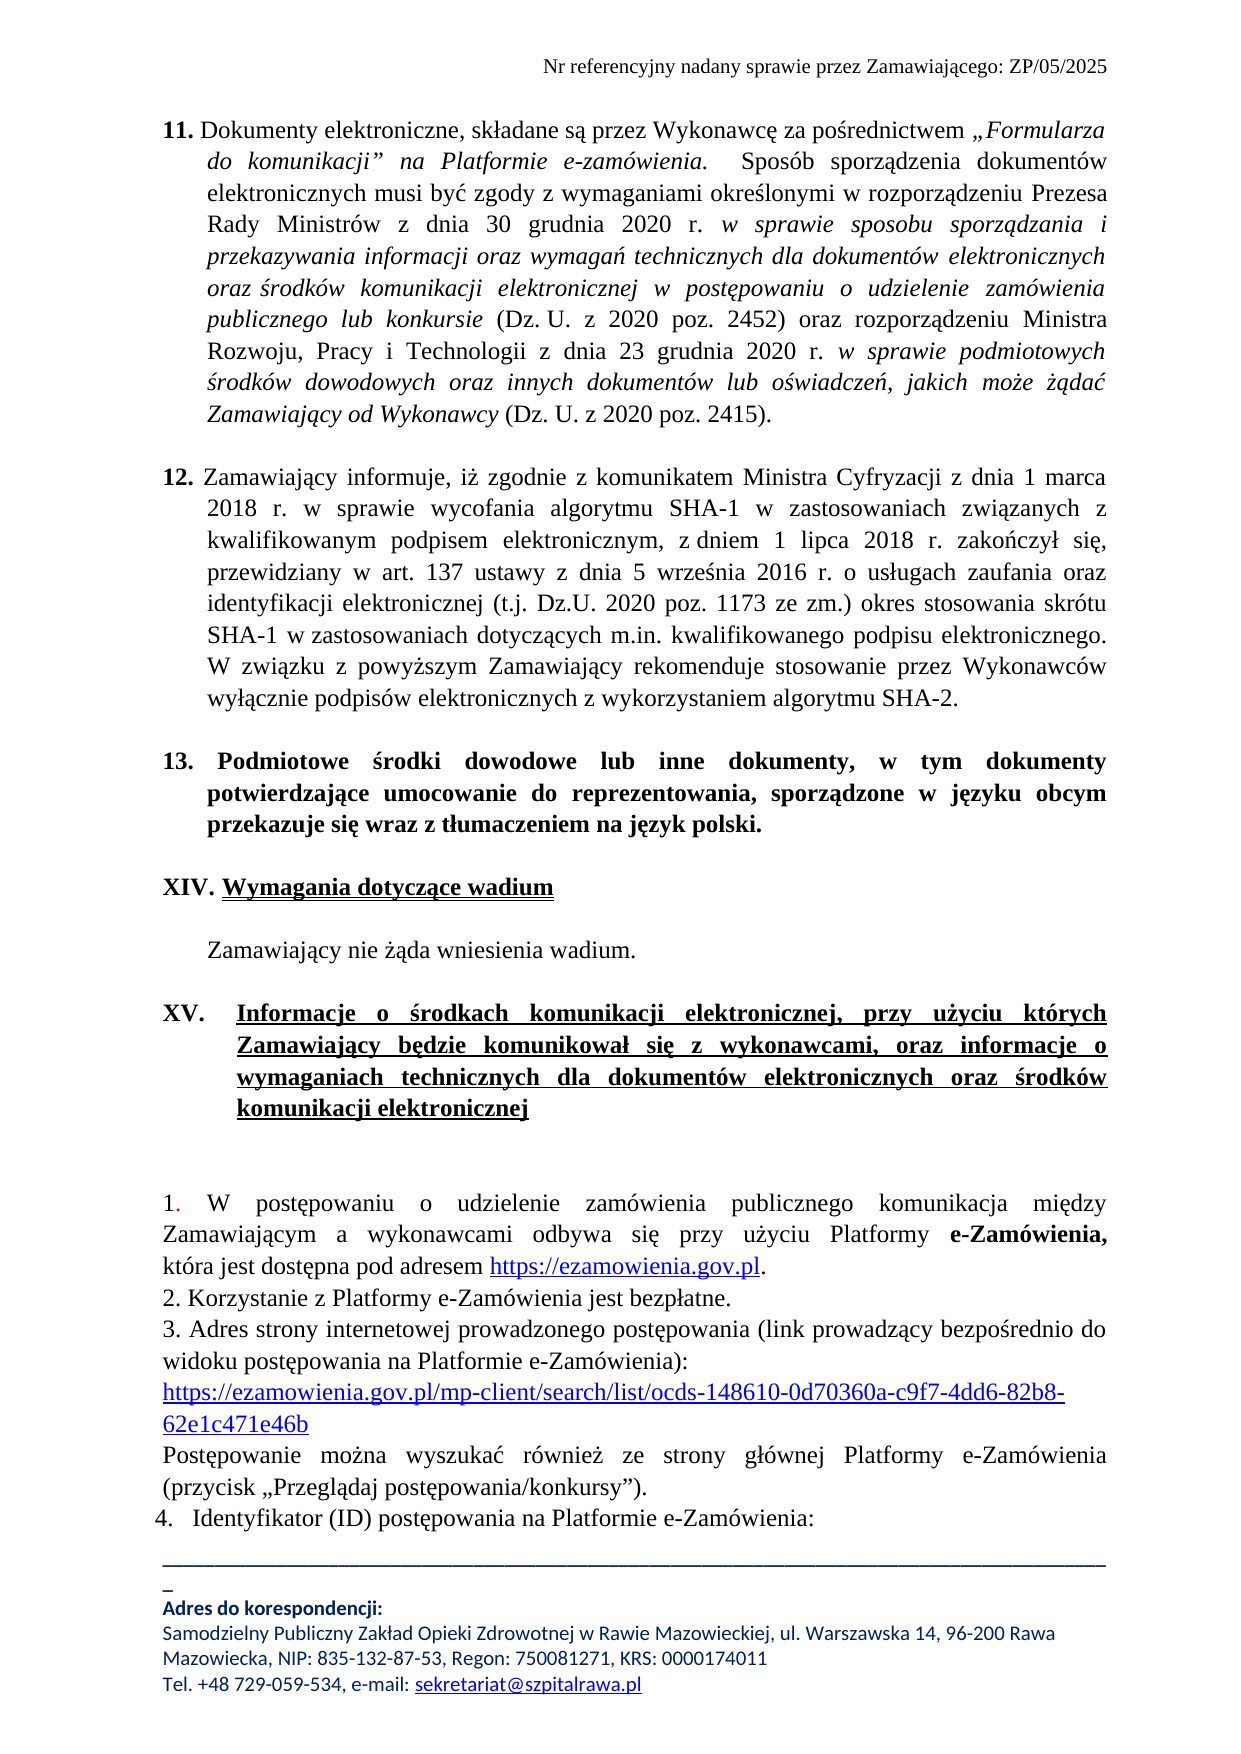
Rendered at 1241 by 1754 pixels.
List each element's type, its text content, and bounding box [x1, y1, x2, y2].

text Postępowanie można wyszukać również ze strony głównej Platformy e-Zamówienia (przycisk „Przeglądaj postępowania/konkursy”). [162, 1440, 1107, 1501]
text 3. Adres strony internetowej prowadzonego postępowania (link prowadzący bezpośrednio do widoku postępowania na Platformie e-Zamówienia): [162, 1314, 1107, 1374]
list Identyfikator (ID) postępowania na Platformie e-Zamówienia: [154, 1503, 1107, 1532]
text https://ezamowienia.gov.pl/mp-client/search/list/ocds-148610-0d70360a-c9f7-4dd6-82b8-62e1c471e46b [162, 1377, 1107, 1438]
text Zamawiający nie żąda wniesienia wadium. [207, 935, 1107, 964]
text 2. Korzystanie z Platformy e-Zamówienia jest bezpłatne. [162, 1283, 1107, 1311]
text 12. Zamawiający informuje, iż zgodnie z komunikatem Ministra Cyfryzacji z dnia 1 marca 2018 r. w sprawie wycofania algorytmu SHA-1 w zastosowaniach związanych z kwalifikowanym podpisem elektronicznym, z dniem 1 lipca 2018 r. zakończył się, przewidziany w art. 137 ustawy z dnia 5 września 2016 r. o usługach zaufania oraz identyfikacji elektronicznej (t.j. Dz.U. 2020 poz. 1173 ze zm.) okres stosowania skrótu SHA-1 w zastosowaniach dotyczących m.in. kwalifikowanego podpisu elektronicznego. W związku z powyższym Zamawiający rekomenduje stosowanie przez Wykonawców wyłącznie podpisów elektronicznych z wykorzystaniem algorytmu SHA-2. [162, 462, 1107, 712]
text 1. W postępowaniu o udzielenie zamówienia publicznego komunikacja między Zamawiającym a wykonawcami odbywa się przy użyciu Platformy e-Zamówienia, która jest dostępna pod adresem https://ezamowienia.gov.pl. [162, 1188, 1107, 1280]
list Wymagania dotyczące wadium [162, 872, 1107, 901]
text 11. Dokumenty elektroniczne, składane są przez Wykonawcę za pośrednictwem „Formularza do komunikacji” na Platformie e-zamówienia. Sposób sporządzenia dokumentów elektronicznych musi być zgody z wymaganiami określonymi w rozporządzeniu Prezesa Rady Ministrów z dnia 30 grudnia 2020 r. w sprawie sposobu sporządzania i przekazywania informacji oraz wymagań technicznych dla dokumentów elektronicznych oraz środków komunikacji elektronicznej w postępowaniu o udzielenie zamówienia publicznego lub konkursie (Dz. U. z 2020 poz. 2452) oraz rozporządzeniu Ministra Rozwoju, Pracy i Technologii z dnia 23 grudnia 2020 r. w sprawie podmiotowych środków dowodowych oraz innych dokumentów lub oświadczeń, jakich może żądać Zamawiający od Wykonawcy (Dz. U. z 2020 poz. 2415). [162, 115, 1107, 428]
list Informacje o środkach komunikacji elektronicznej, przy użyciu których Zamawiający będzie komunikował się z wykonawcami, oraz informacje o wymaganiach technicznych dla dokumentów elektronicznych oraz środków komunikacji elektronicznej [162, 998, 1107, 1122]
text 13. Podmiotowe środki dowodowe lub inne dokumenty, w tym dokumenty potwierdzające umocowanie do reprezentowania, sporządzone w języku obcym przekazuje się wraz z tłumaczeniem na język polski. [162, 746, 1107, 838]
